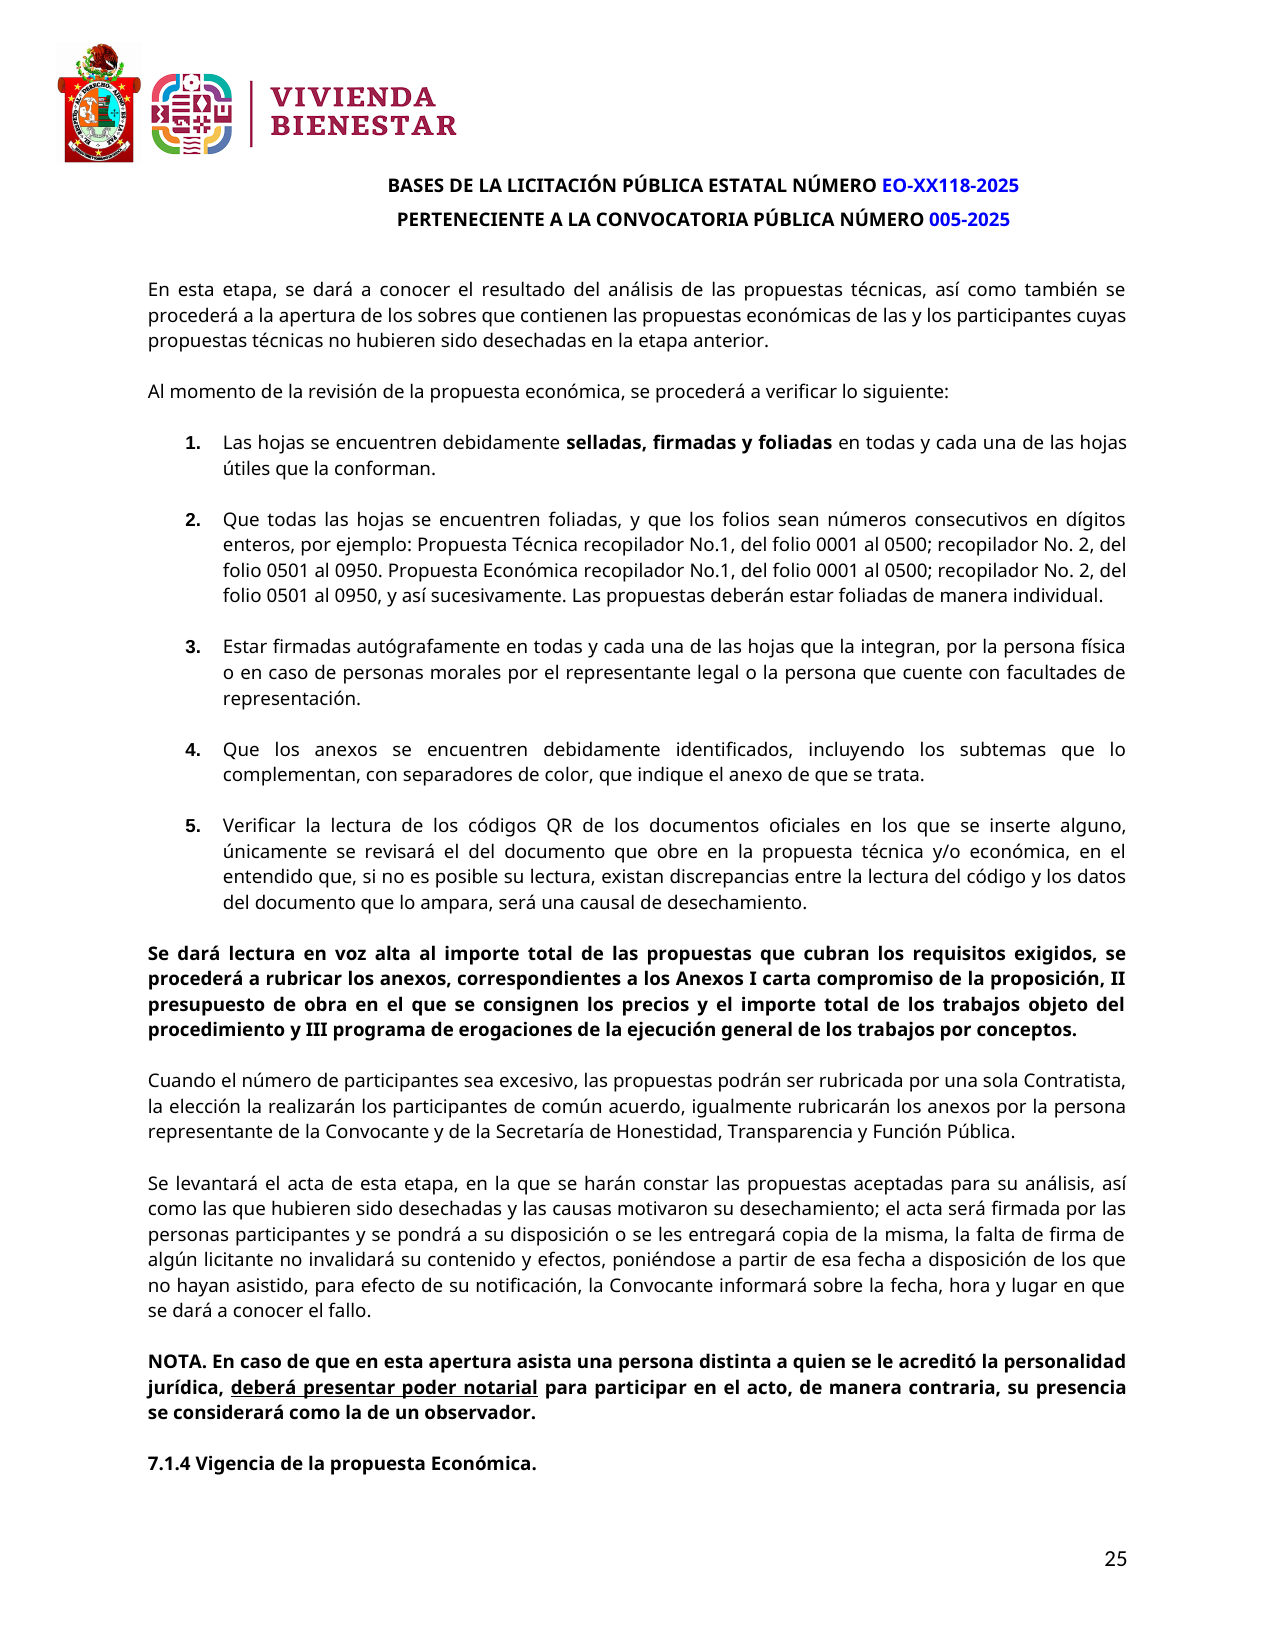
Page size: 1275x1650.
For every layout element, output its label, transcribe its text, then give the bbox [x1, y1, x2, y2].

text Se levantará el acta de esta etapa, en la que se harán constar las propuestas aceptadas para su análisis, así como las que hubieren sido desechadas y las causas motivaron su desechamiento; el acta será firmada por las personas participantes y se pondrá a su disposición o se les entregará copia de la misma, la falta de firma de algún licitante no invalidará su contenido y efectos, poniéndose a partir de esa fecha a disposición de los que no hayan asistido, para efecto de su notificación, la Convocante informará sobre la fecha, hora y lugar en que se dará a conocer el fallo. [148, 1170, 1127, 1323]
list Que todas las hojas se encuentren foliadas, y que los folios sean números consecutivos en dígitos enteros, por ejemplo: Propuesta Técnica recopilador No.1, del folio 0001 al 0500; recopilador No. 2, del folio 0501 al 0950. Propuesta Económica recopilador No.1, del folio 0001 al 0500; recopilador No. 2, del folio 0501 al 0950, y así sucesivamente. Las propuestas deberán estar foliadas de manera individual. [185, 506, 1127, 608]
text Se dará lectura en voz alta al importe total de las propuestas que cubran los requisitos exigidos, se procederá a rubricar los anexos, correspondientes a los Anexos I carta compromiso de la proposición, II presupuesto de obra en el que se consignen los precios y el importe total de los trabajos objeto del procedimiento y III programa de erogaciones de la ejecución general de los trabajos por conceptos. [148, 940, 1127, 1042]
picture [55, 42, 143, 165]
text Cuando el número de participantes sea excesivo, las propuestas podrán ser rubricada por una sola Contratista, la elección la realizarán los participantes de común acuerdo, igualmente rubricarán los anexos por la persona representante de la Convocante y de la Secretaría de Honestidad, Transparencia y Función Pública. [148, 1068, 1127, 1144]
text NOTA. En caso de que en esta apertura asista una persona distinta a quien se le acreditó la personalidad jurídica, deberá presentar poder notarial para participar en el acto, de manera contraria, su presencia se considerará como la de un observador. [148, 1348, 1127, 1425]
list Que los anexos se encuentren debidamente identificados, incluyendo los subtemas que lo complementan, con separadores de color, que indique el anexo de que se trata. [185, 736, 1127, 787]
text Al momento de la revisión de la propuesta económica, se procederá a verificar lo siguiente: [148, 379, 1127, 404]
list Estar firmadas autógrafamente en todas y cada una de las hojas que la integran, por la persona física o en caso de personas morales por el representante legal o la persona que cuente con facultades de representación. [185, 634, 1127, 710]
list Verificar la lectura de los códigos QR de los documentos oficiales en los que se inserte alguno, únicamente se revisará el del documento que obre en la propuesta técnica y/o económica, en el entendido que, si no es posible su lectura, existan discrepancias entre la lectura del código y los datos del documento que lo ampara, será una causal de desechamiento. [185, 812, 1127, 914]
picture [147, 66, 473, 163]
text En esta etapa, se dará a conocer el resultado del análisis de las propuestas técnicas, así como también se procederá a la apertura de los sobres que contienen las propuestas económicas de las y los participantes cuyas propuestas técnicas no hubieren sido desechadas en la etapa anterior. [148, 277, 1127, 353]
text 7.1.4 Vigencia de la propuesta Económica. [148, 1451, 1127, 1476]
list Las hojas se encuentren debidamente selladas, firmadas y foliadas en todas y cada una de las hojas útiles que la conforman. [185, 430, 1127, 481]
